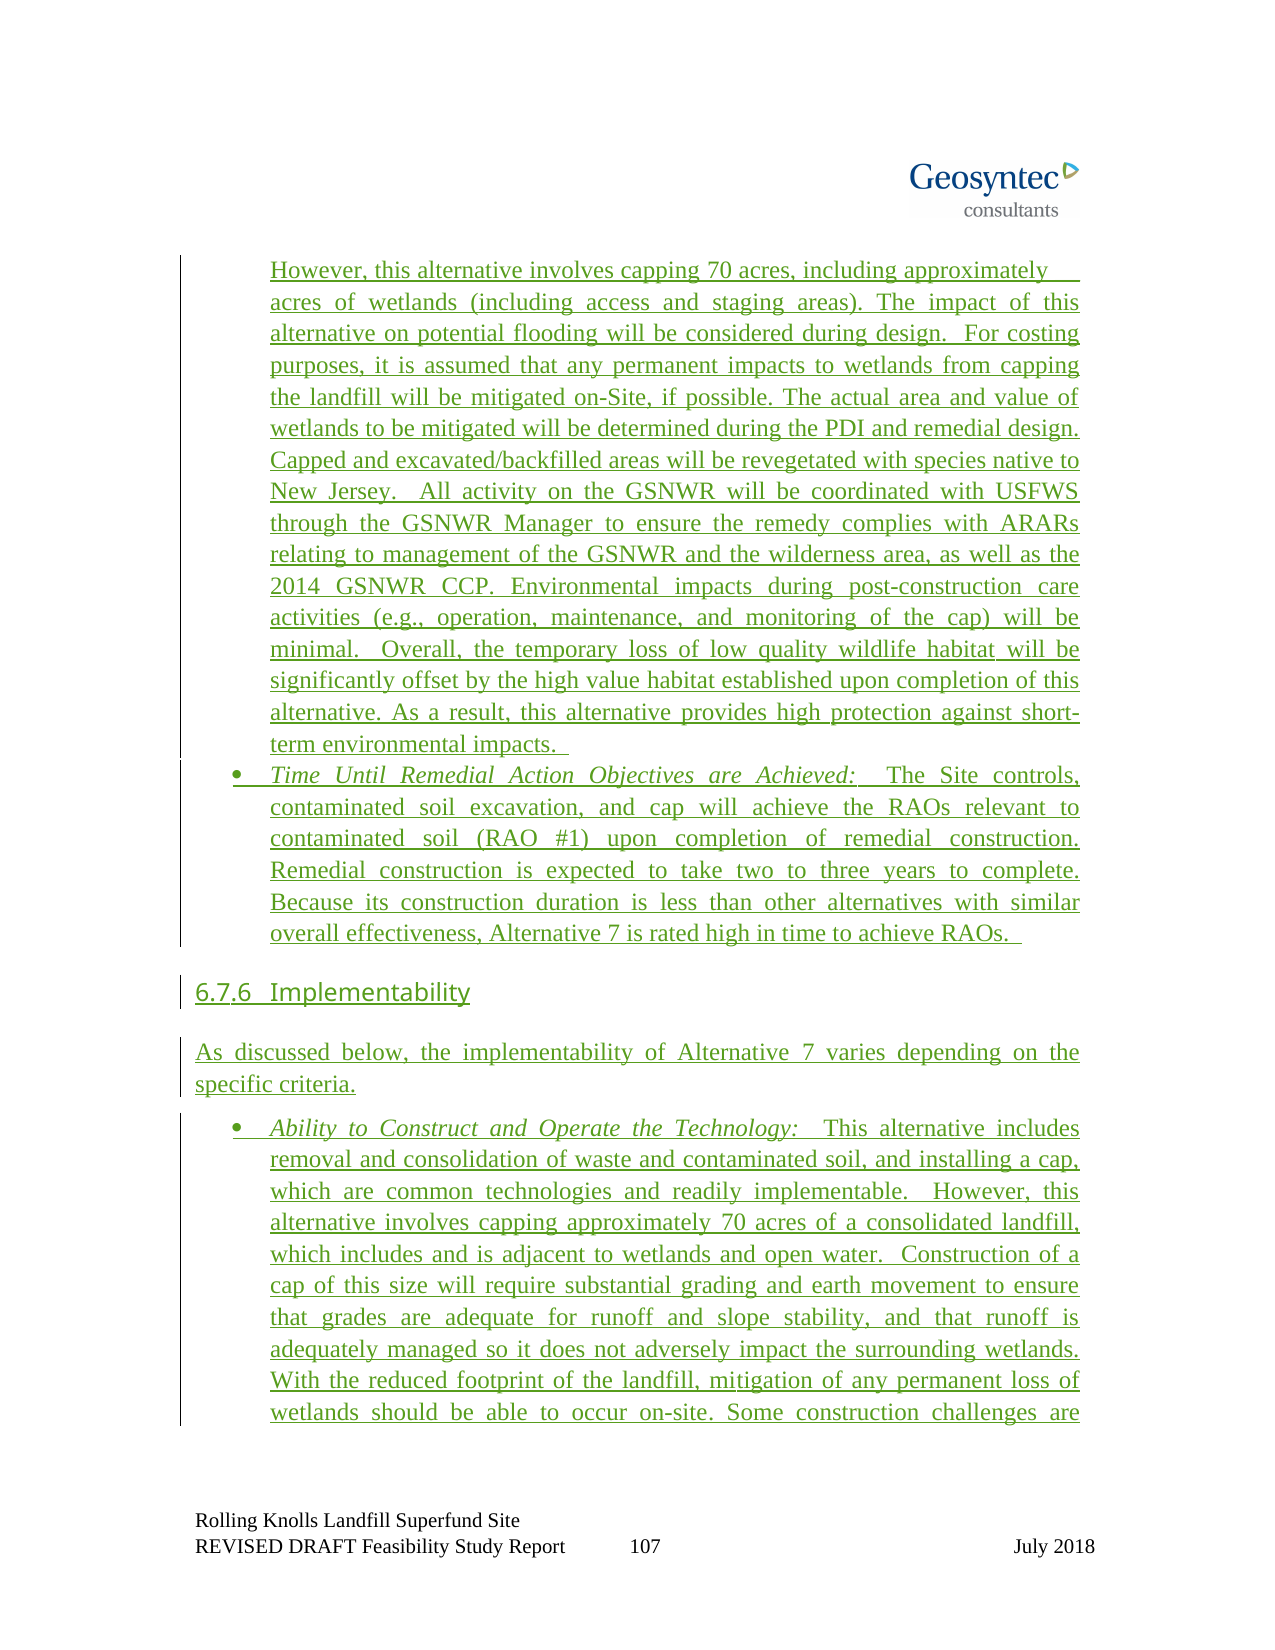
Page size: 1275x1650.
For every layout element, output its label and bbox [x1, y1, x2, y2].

picture [908, 160, 1080, 218]
